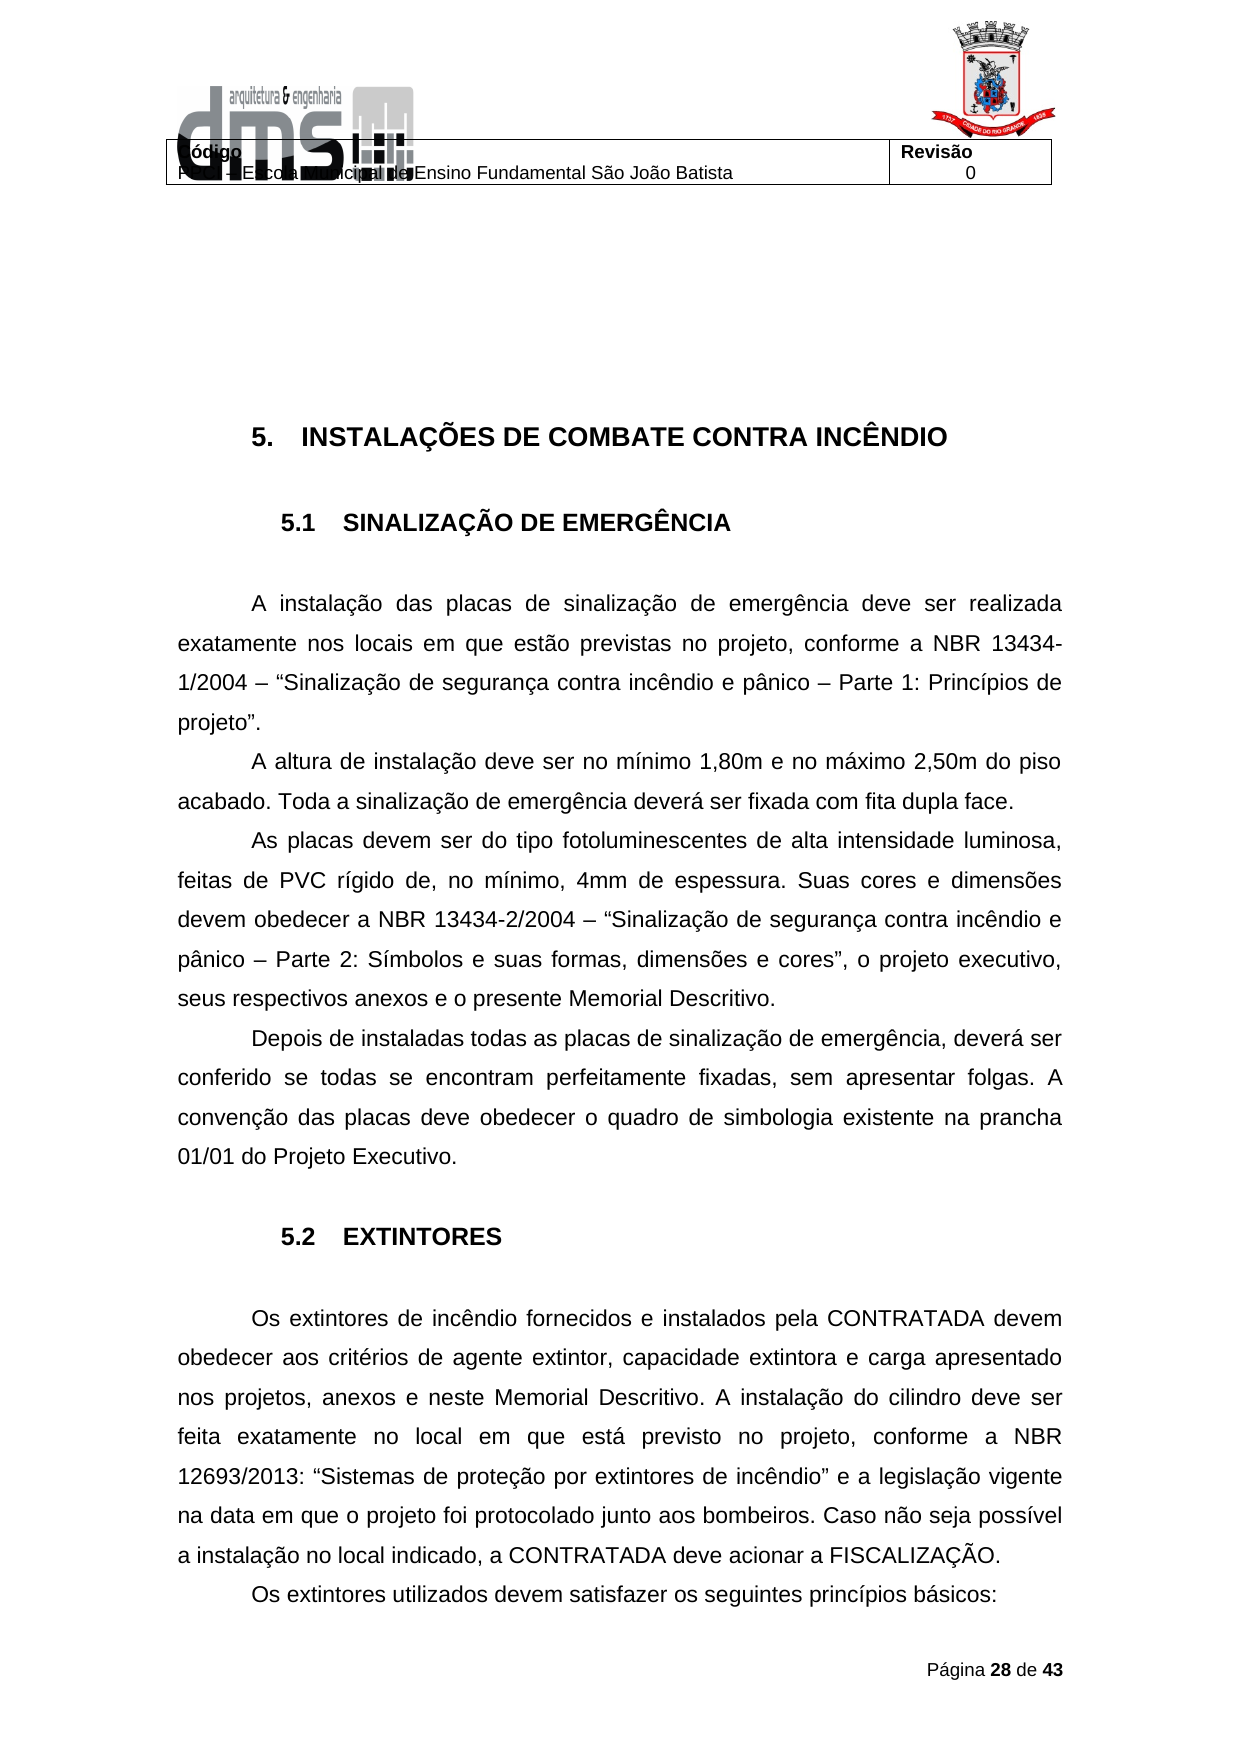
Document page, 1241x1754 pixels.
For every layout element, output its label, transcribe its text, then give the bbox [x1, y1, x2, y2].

text A instalação das placas de sinalização de emergência deve ser realizada exatamente nos locais em que estão previstas no projeto, conforme a NBR 13434-1/2004 – “Sinalização de segurança contra incêndio e pânico – Parte 1: Princípios de projeto”. [177, 590, 1063, 735]
picture [177, 86, 414, 139]
text A altura de instalação deve ser no mínimo 1,80m e no máximo 2,50m do piso acabado. Toda a sinalização de emergência deverá ser fixada com fita dupla face. [177, 748, 1063, 814]
subtitle EXTINTORES [177, 1222, 1063, 1251]
text Os extintores utilizados devem satisfazer os seguintes princípios básicos: [177, 1581, 1063, 1607]
text As placas devem ser do tipo fotoluminescentes de alta intensidade luminosa, feitas de PVC rígido de, no mínimo, 4mm de espessura. Suas cores e dimensões devem obedecer a NBR 13434-2/2004 – “Sinalização de segurança contra incêndio e pânico – Parte 2: Símbolos e suas formas, dimensões e cores”, o projeto executivo, seus respectivos anexos e o presente Memorial Descritivo. [177, 827, 1063, 1012]
subtitle SINALIZAÇÃO DE EMERGÊNCIA [177, 508, 1063, 537]
picture [177, 140, 414, 181]
text Depois de instaladas todas as placas de sinalização de emergência, deverá ser conferido se todas se encontram perfeitamente fixadas, sem apresentar folgas. A convenção das placas deve obedecer o quadro de simbologia existente na prancha 01/01 do Projeto Executivo. [177, 1025, 1063, 1169]
picture [931, 21, 1056, 138]
text Os extintores de incêndio fornecidos e instalados pela CONTRATADA devem obedecer aos critérios de agente extintor, capacidade extintora e carga apresentado nos projetos, anexos e neste Memorial Descritivo. A instalação do cilindro deve ser feita exatamente no local em que está previsto no projeto, conforme a NBR 12693/2013: “Sistemas de proteção por extintores de incêndio” e a legislação vigente na data em que o projeto foi protocolado junto aos bombeiros. Caso não seja possível a instalação no local indicado, a CONTRATADA deve acionar a FISCALIZAÇÃO. [177, 1305, 1063, 1568]
subtitle INSTALAÇÕES DE COMBATE CONTRA INCÊNDIO [177, 421, 1063, 453]
